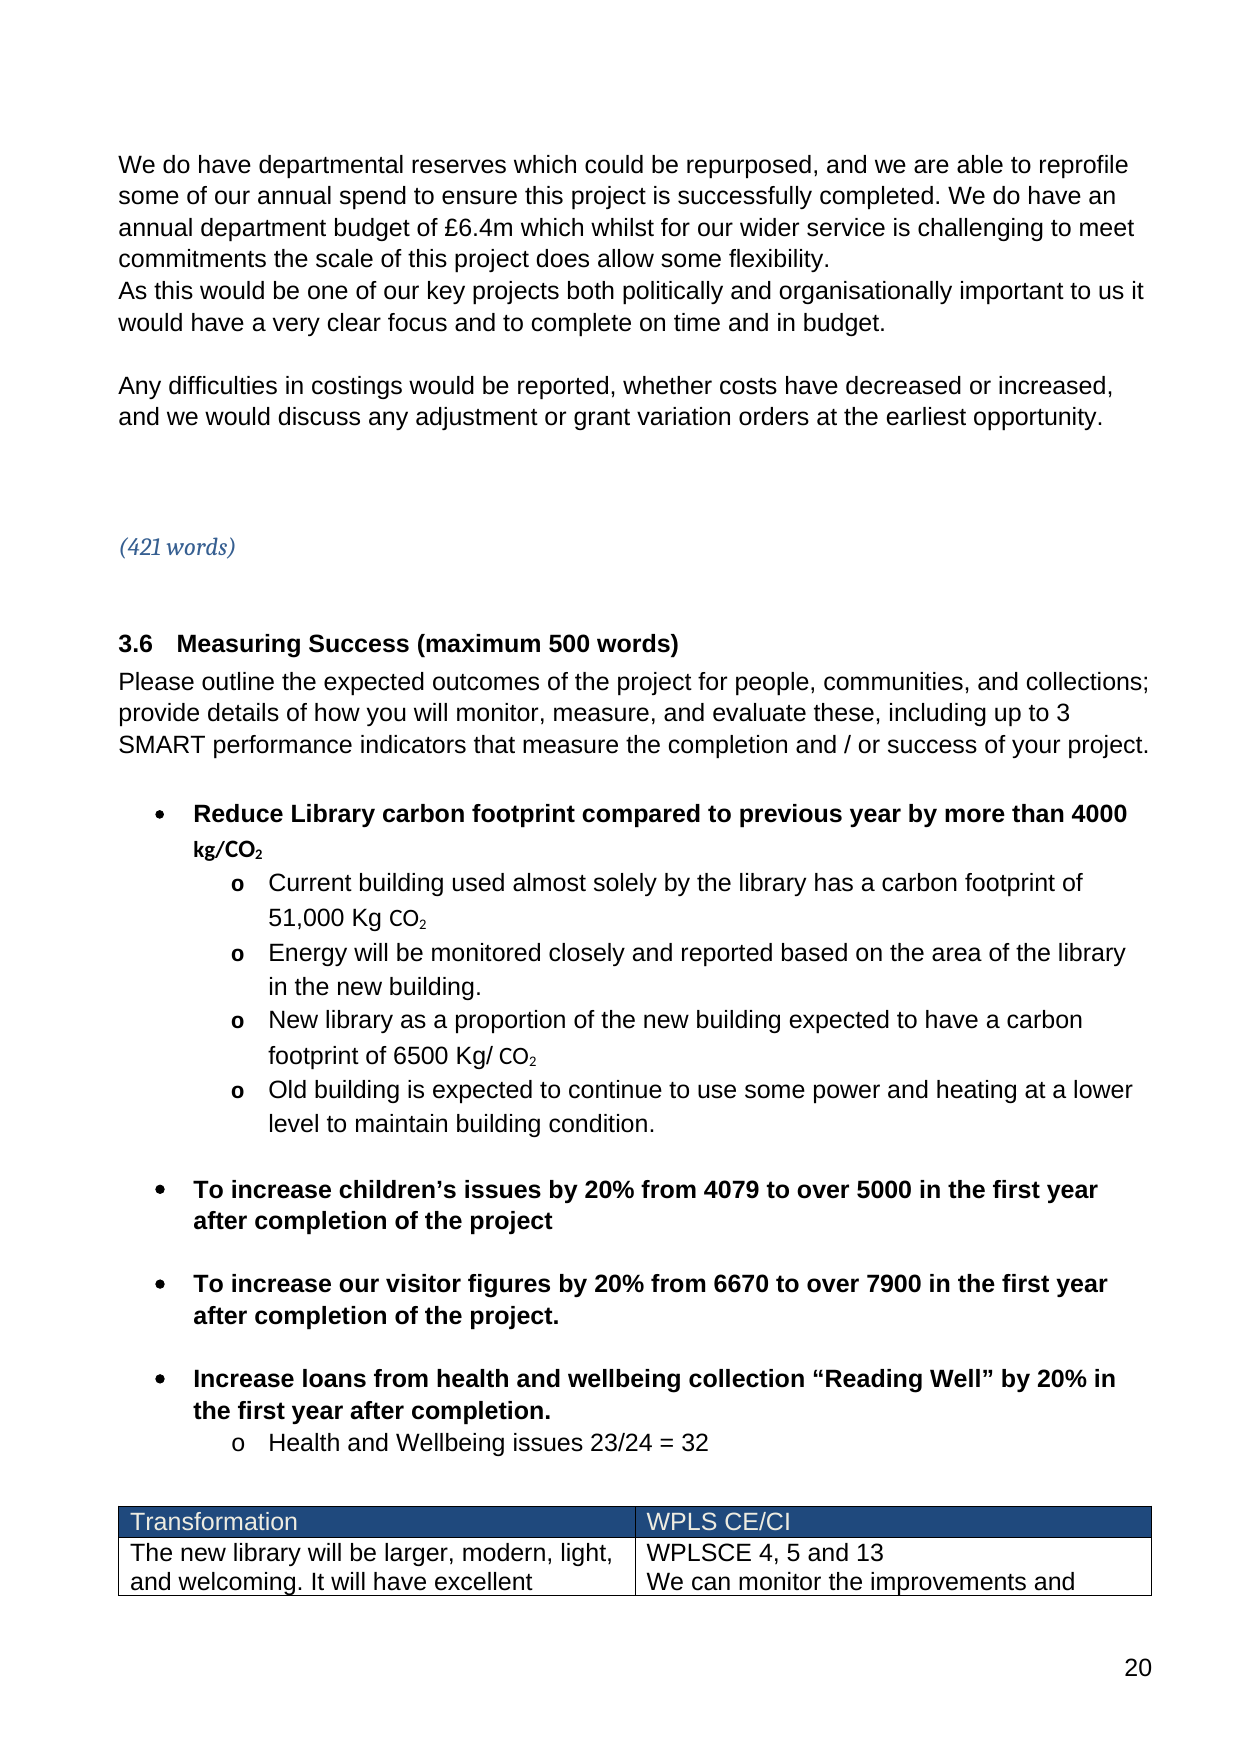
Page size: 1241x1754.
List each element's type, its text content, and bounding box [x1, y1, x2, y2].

list Energy will be monitored closely and reported based on the area of the library in the new building. [231, 937, 1152, 1001]
text Please outline the expected outcomes of the project for people, communities, and collections; provide details of how you will monitor, measure, and evaluate these, including up to 3 SMART performance indicators that measure the completion and / or success of your project. [118, 667, 1152, 758]
text Any difficulties in costings would be reported, whether costs have decreased or increased, and we would discuss any adjustment or grant variation orders at the earliest opportunity. [118, 371, 1152, 431]
text As this would be one of our key projects both politically and organisationally important to us it would have a very clear focus and to complete on time and in budget. [118, 276, 1152, 336]
table_header WPLS CE/CI [636, 1507, 1151, 1537]
list Health and Wellbeing issues 23/24 = 32 [231, 1427, 1152, 1458]
list Measuring Success (maximum 500 words) [118, 629, 1152, 657]
list To increase children’s issues by 20% from 4079 to over 5000 in the first year after completion of the project [156, 1175, 1152, 1235]
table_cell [636, 1538, 1151, 1595]
list To increase our visitor figures by 20% from 6670 to over 7900 in the first year after completion of the project. [156, 1269, 1152, 1330]
subtitle (421 words) [118, 533, 1152, 561]
text We do have departmental reserves which could be repurposed, and we are able to reprofile some of our annual spend to ensure this project is successfully completed. We do have an annual department budget of £6.4m which whilst for our wider service is challenging to meet commitments the scale of this project does allow some flexibility. [118, 150, 1152, 273]
list Current building used almost solely by the library has a carbon footprint of 51,000 Kg CO2 [231, 868, 1152, 933]
list Old building is expected to continue to use some power and heating at a lower level to maintain building condition. [231, 1075, 1152, 1138]
list New library as a proportion of the new building expected to have a carbon footprint of 6500 Kg/ CO2 [231, 1005, 1152, 1070]
table_header Transformation [119, 1507, 635, 1537]
list Reduce Library carbon footprint compared to previous year by more than 4000 kg/CO2 [156, 799, 1152, 863]
list Increase loans from health and wellbeing collection “Reading Well” by 20% in the first year after completion. [156, 1364, 1152, 1425]
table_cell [119, 1538, 635, 1595]
